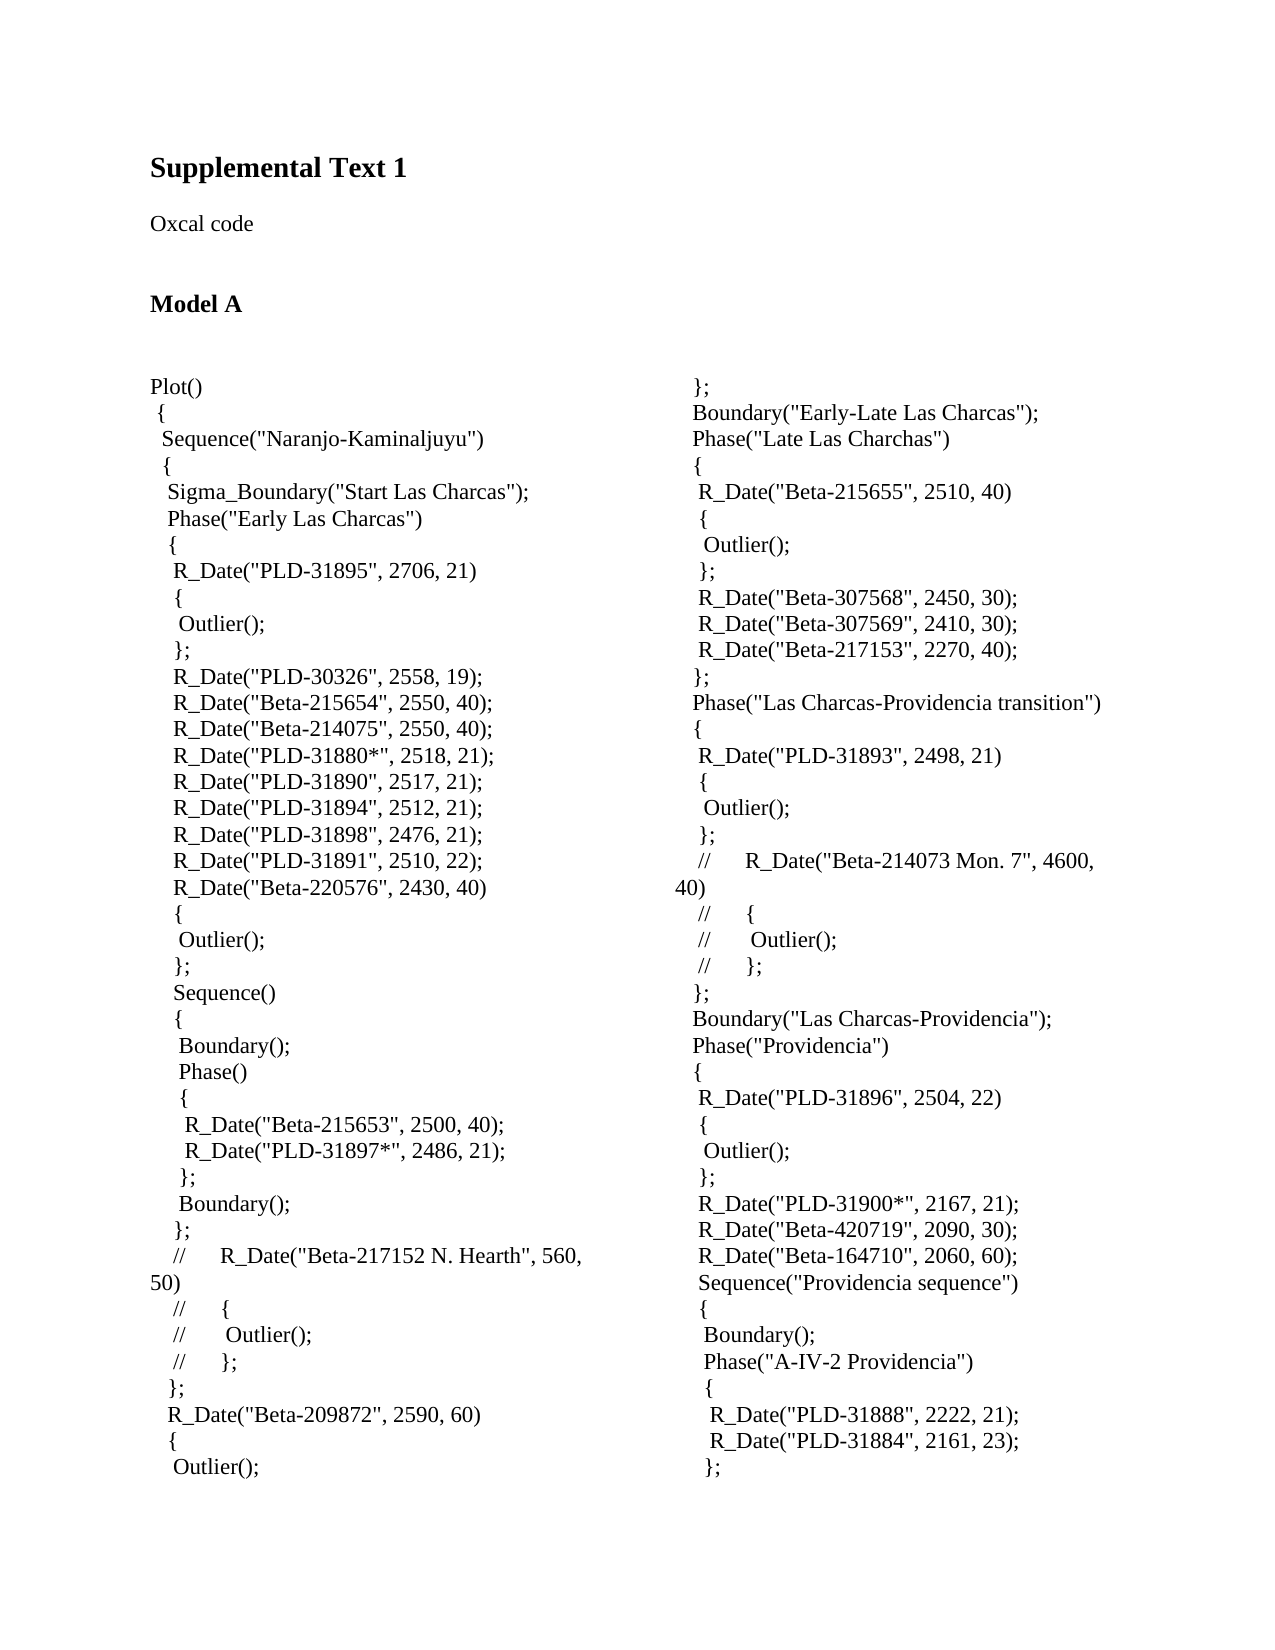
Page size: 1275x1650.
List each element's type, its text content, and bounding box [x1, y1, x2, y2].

text R_Date("PLD-31888", 2222, 21); [675, 1401, 1125, 1427]
text Model A [150, 289, 1125, 318]
text }; [675, 557, 1125, 584]
text // { [675, 900, 1125, 926]
text R_Date("PLD-31898", 2476, 21); [150, 821, 600, 847]
text Sigma_Boundary("Start Las Charcas"); [150, 478, 600, 504]
text // R_Date("Beta-217152 N. Hearth", 560, 50) [150, 1242, 600, 1295]
text { [675, 452, 1125, 478]
text R_Date("Beta-217153", 2270, 40); [675, 636, 1125, 663]
text R_Date("Beta-215654", 2550, 40); [150, 689, 600, 715]
text }; [675, 821, 1125, 847]
text }; [150, 953, 600, 979]
text { [150, 452, 600, 478]
text { [675, 1111, 1125, 1137]
text R_Date("Beta-215653", 2500, 40); [150, 1111, 600, 1137]
text R_Date("Beta-214075", 2550, 40); [150, 715, 600, 742]
text // Outlier(); [675, 926, 1125, 953]
text { [675, 1058, 1125, 1084]
text { [150, 584, 600, 610]
text R_Date("Beta-164710", 2060, 60); [675, 1242, 1125, 1269]
text }; [675, 1453, 1125, 1480]
text }; [150, 1163, 600, 1190]
text R_Date("Beta-220576", 2430, 40) [150, 873, 600, 900]
text // Outlier(); [150, 1322, 600, 1348]
text { [150, 531, 600, 557]
text R_Date("PLD-31896", 2504, 22) [675, 1084, 1125, 1111]
text Phase("Providencia") [675, 1032, 1125, 1058]
text }; [675, 979, 1125, 1005]
text { [150, 1005, 600, 1032]
text // }; [150, 1348, 600, 1374]
text }; [675, 1163, 1125, 1190]
text Boundary("Early-Late Las Charcas"); [675, 399, 1125, 426]
text R_Date("PLD-31880*", 2518, 21); [150, 742, 600, 768]
text Oxcal code [150, 210, 1125, 236]
text Outlier(); [150, 610, 600, 636]
text { [150, 399, 600, 426]
text R_Date("PLD-31890", 2517, 21); [150, 768, 600, 794]
text R_Date("PLD-30326", 2558, 19); [150, 663, 600, 689]
text R_Date("PLD-31894", 2512, 21); [150, 794, 600, 821]
text Outlier(); [150, 1453, 600, 1480]
text Sequence("Providencia sequence") [675, 1269, 1125, 1295]
text R_Date("Beta-420719", 2090, 30); [675, 1216, 1125, 1242]
text Boundary("Las Charcas-Providencia"); [675, 1005, 1125, 1032]
text { [150, 900, 600, 926]
text R_Date("Beta-307568", 2450, 30); [675, 584, 1125, 610]
text Sequence("Naranjo-Kaminaljuyu") [150, 426, 600, 452]
text { [675, 1295, 1125, 1322]
text R_Date("PLD-31891", 2510, 22); [150, 847, 600, 873]
text Outlier(); [675, 794, 1125, 821]
text Supplemental Text 1 [150, 150, 1125, 183]
text R_Date("PLD-31900*", 2167, 21); [675, 1190, 1125, 1216]
text R_Date("PLD-31884", 2161, 23); [675, 1427, 1125, 1453]
text Boundary(); [675, 1322, 1125, 1348]
text Phase("Early Las Charcas") [150, 504, 600, 531]
text { [675, 715, 1125, 742]
text }; [150, 1216, 600, 1242]
text R_Date("Beta-209872", 2590, 60) [150, 1401, 600, 1427]
text { [150, 1427, 600, 1453]
text // }; [675, 953, 1125, 979]
text }; [675, 663, 1125, 689]
text Phase() [150, 1058, 600, 1084]
text R_Date("PLD-31897*", 2486, 21); [150, 1137, 600, 1163]
text Phase("Las Charcas-Providencia transition") [675, 689, 1125, 715]
text }; [150, 1374, 600, 1401]
text Outlier(); [150, 926, 600, 953]
text { [675, 504, 1125, 531]
text R_Date("PLD-31895", 2706, 21) [150, 557, 600, 584]
text Boundary(); [150, 1190, 600, 1216]
text Sequence() [150, 979, 600, 1005]
text Outlier(); [675, 531, 1125, 557]
text { [150, 1084, 600, 1111]
text { [675, 768, 1125, 794]
text Phase("A-IV-2 Providencia") [675, 1348, 1125, 1374]
text // R_Date("Beta-214073 Mon. 7", 4600, 40) [675, 847, 1125, 900]
text { [675, 1374, 1125, 1401]
text // { [150, 1295, 600, 1322]
text R_Date("Beta-215655", 2510, 40) [675, 478, 1125, 504]
text Boundary(); [150, 1032, 600, 1058]
text Plot() [150, 373, 600, 399]
text Outlier(); [675, 1137, 1125, 1163]
text }; [150, 636, 600, 663]
text R_Date("Beta-307569", 2410, 30); [675, 610, 1125, 636]
text R_Date("PLD-31893", 2498, 21) [675, 742, 1125, 768]
text }; [675, 373, 1125, 399]
text Phase("Late Las Charchas") [675, 426, 1125, 452]
